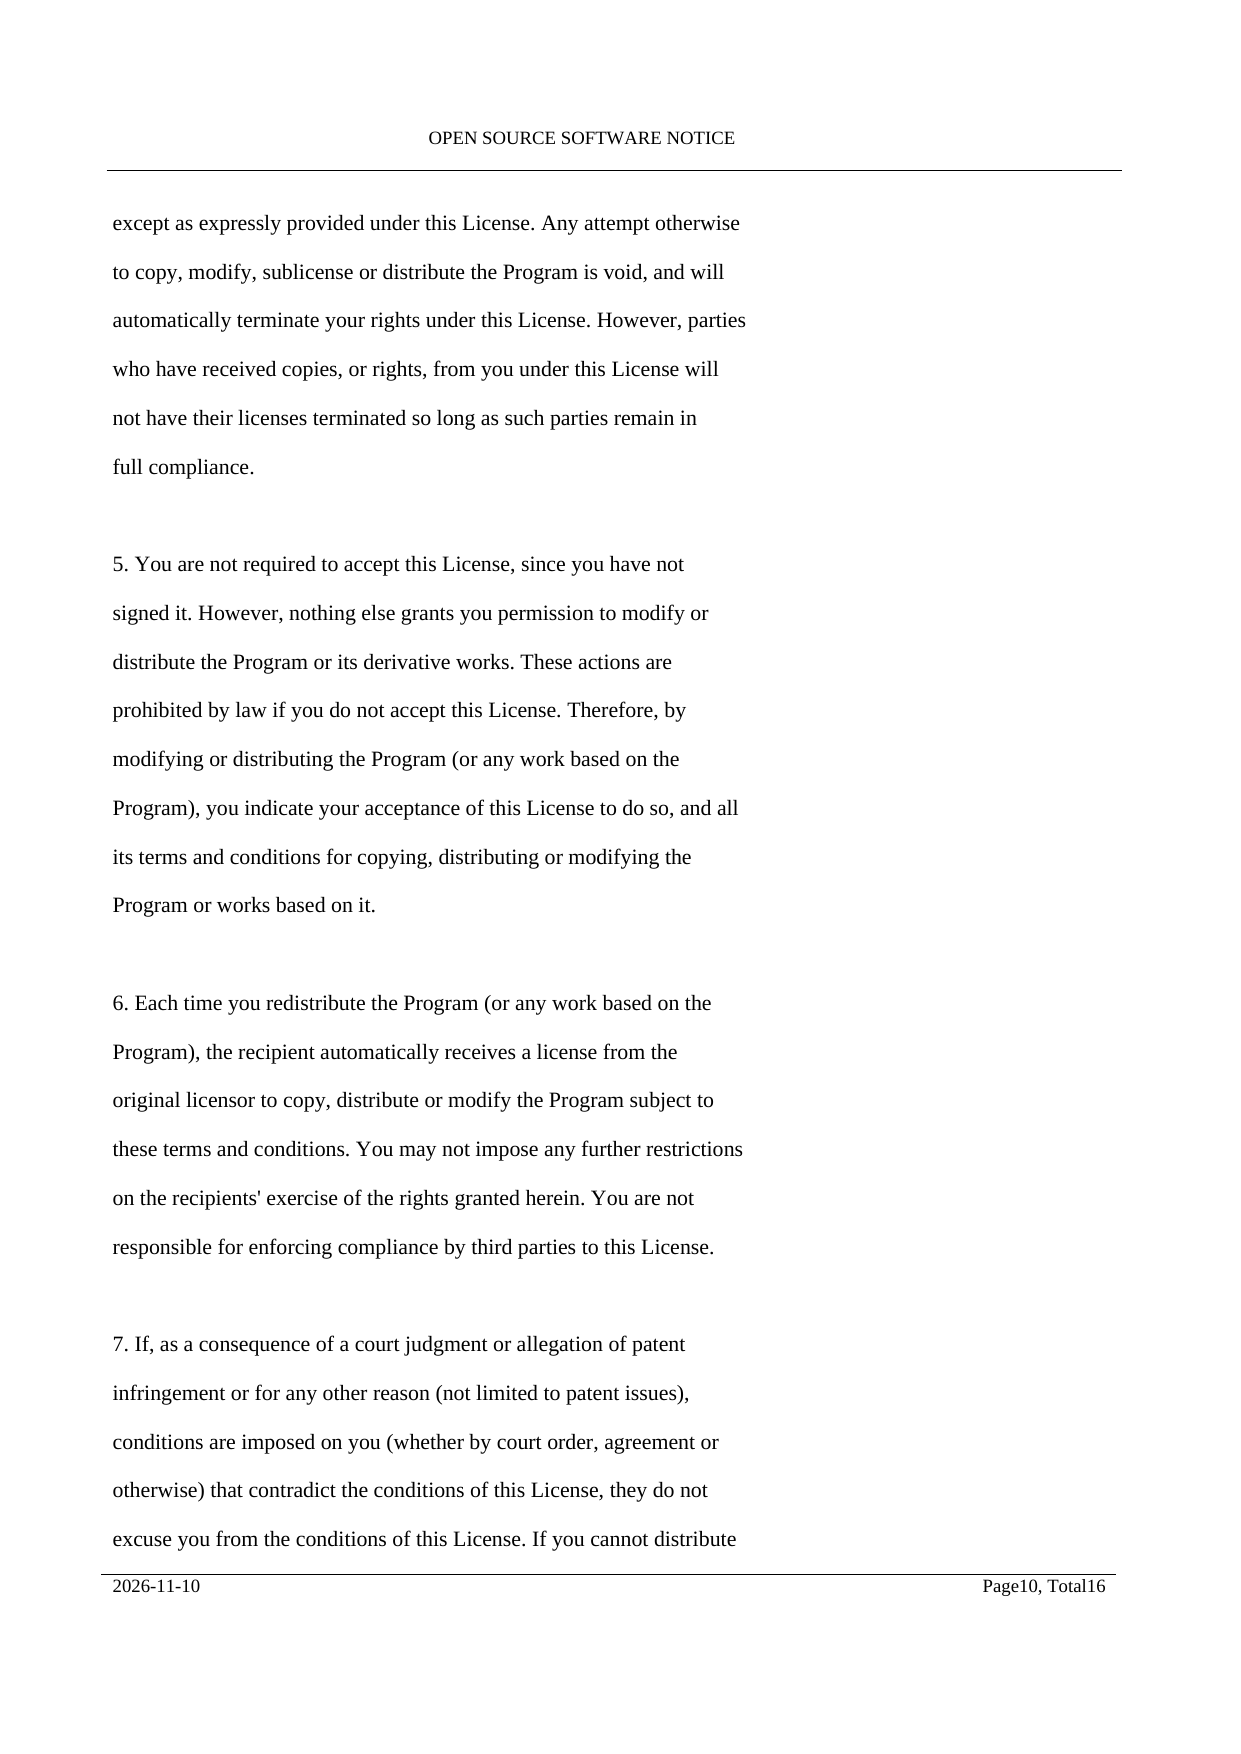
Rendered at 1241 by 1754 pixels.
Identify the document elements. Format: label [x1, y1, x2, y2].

text [112, 206, 1128, 1555]
